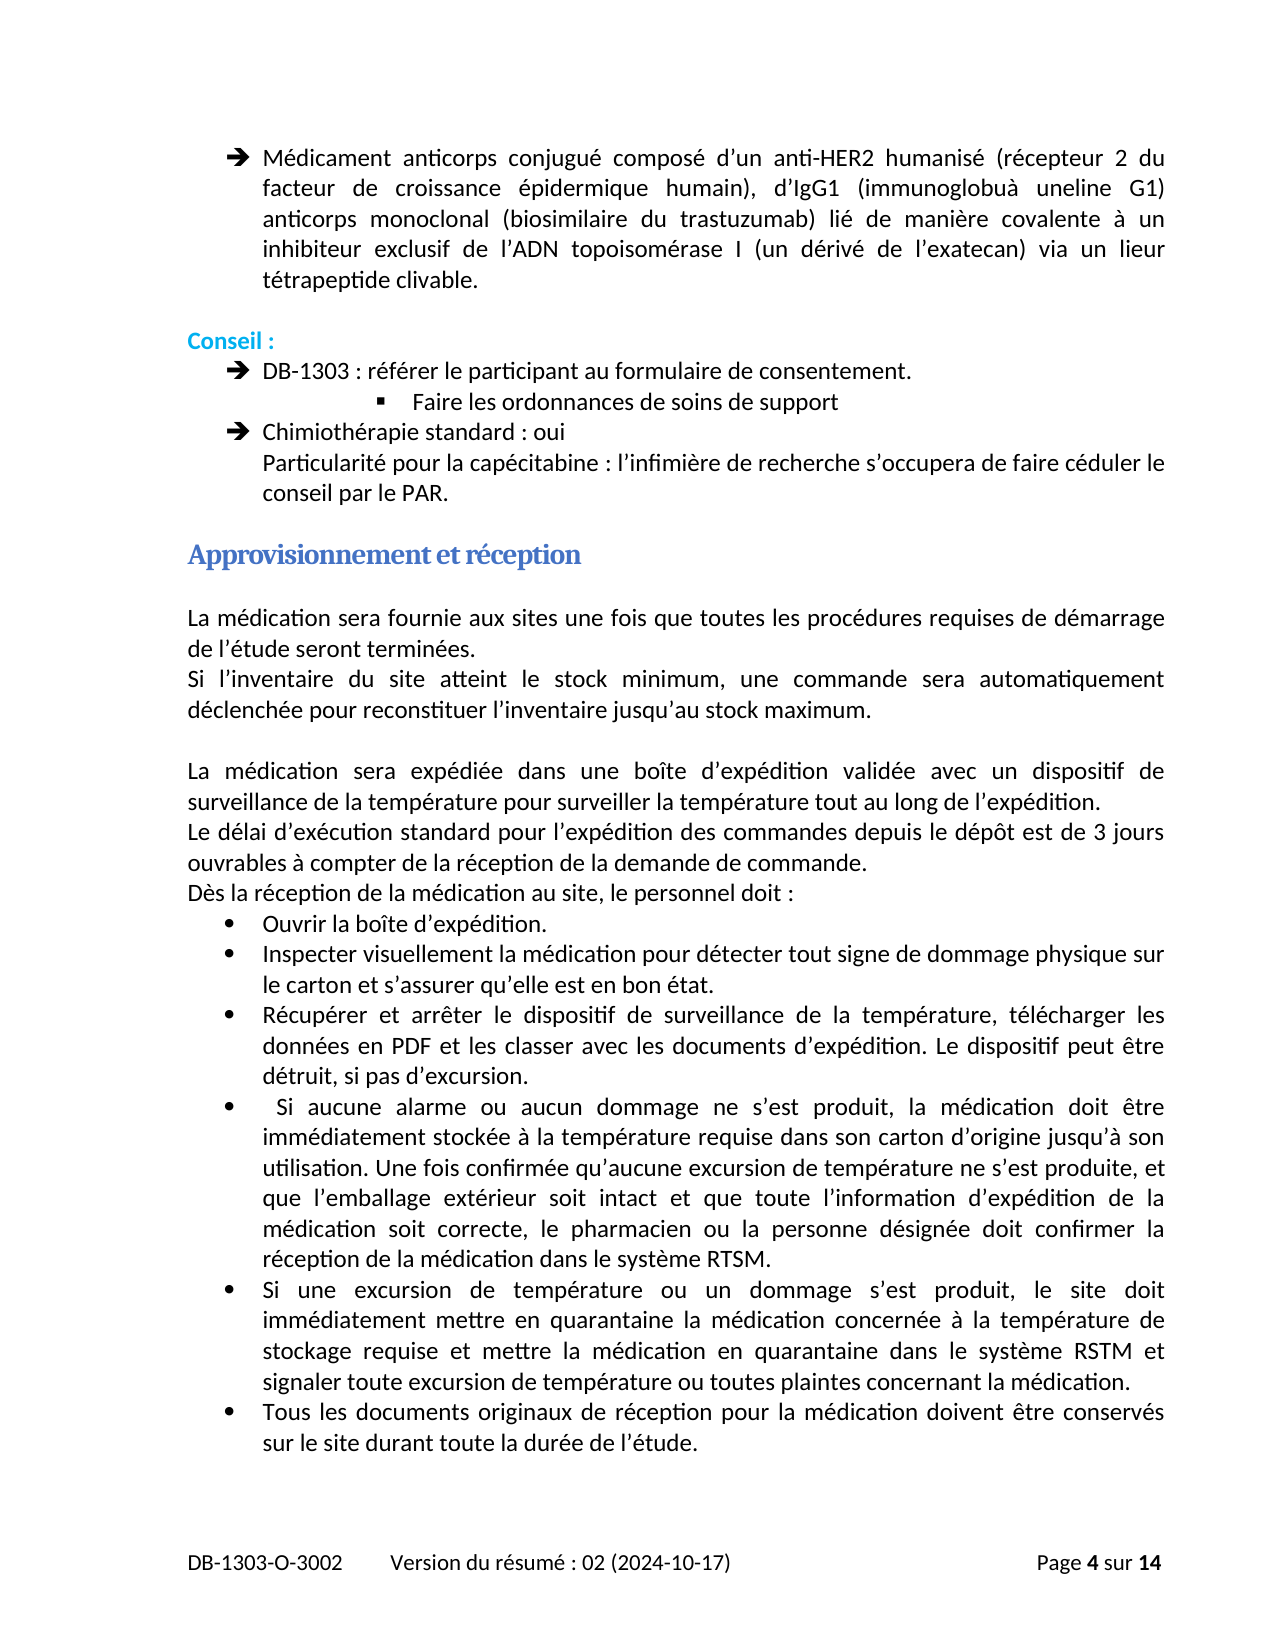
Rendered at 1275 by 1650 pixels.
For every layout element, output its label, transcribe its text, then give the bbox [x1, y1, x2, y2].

list Si une excursion de température ou un dommage s’est produit, le site doit immédiatement mettre en quarantaine la médication concernée à la température de stockage requise et mettre la médication en quarantaine dans le système RSTM et signaler toute excursion de température ou toutes plaintes concernant la médication. [225, 1274, 1166, 1396]
text La médication sera expédiée dans une boîte d’expédition validée avec un dispositif de surveillance de la température pour surveiller la température tout au long de l’expédition. [187, 755, 1166, 816]
text Conseil : [187, 325, 1166, 355]
list Si aucune alarme ou aucun dommage ne s’est produit, la médication doit être immédiatement stockée à la température requise dans son carton d’origine jusqu’à son utilisation. Une fois confirmée qu’aucune excursion de température ne s’est produite, et que l’emballage extérieur soit intact et que toute l’information d’expédition de la médication soit correcte, le pharmacien ou la personne désignée doit confirmer la réception de la médication dans le système RTSM. [225, 1091, 1166, 1274]
list Inspecter visuellement la médication pour détecter tout signe de dommage physique sur le carton et s’assurer qu’elle est en bon état. [225, 938, 1166, 999]
list Particularité pour la capécitabine : l’infimière de recherche s’occupera de faire céduler le conseil par le PAR. [262, 447, 1166, 508]
list Médicament anticorps conjugué composé d’un anti-HER2 humanisé (récepteur 2 du facteur de croissance épidermique humain), d’IgG1 (immunoglobuà uneline G1) anticorps monoclonal (biosimilaire du trastuzumab) lié de manière covalente à un inhibiteur exclusif de l’ADN topoisomérase I (un dérivé de l’exatecan) via un lieur tétrapeptide clivable. [225, 142, 1166, 294]
list Faire les ordonnances de soins de support [375, 386, 1166, 416]
list Tous les documents originaux de réception pour la médication doivent être conservés sur le site durant toute la durée de l’étude. [225, 1396, 1166, 1457]
text Si l’inventaire du site atteint le stock minimum, une commande sera automatiquement déclenchée pour reconstituer l’inventaire jusqu’au stock maximum. [187, 664, 1166, 725]
list DB-1303 : référer le participant au formulaire de consentement. [225, 355, 1166, 386]
list Ouvrir la boîte d’expédition. [225, 908, 1166, 938]
text Le délai d’exécution standard pour l’expédition des commandes depuis le dépôt est de 3 jours ouvrables à compter de la réception de la demande de commande. [187, 816, 1166, 877]
text Dès la réception de la médication au site, le personnel doit : [187, 877, 1166, 908]
list Chimiothérapie standard : oui [225, 416, 1166, 447]
list Récupérer et arrêter le dispositif de surveillance de la température, télécharger les données en PDF et les classer avec les documents d’expédition. Le dispositif peut être détruit, si pas d’excursion. [225, 999, 1166, 1091]
title Approvisionnement et réception [187, 538, 1166, 572]
text La médication sera fournie aux sites une fois que toutes les procédures requises de démarrage de l’étude seront terminées. [187, 603, 1166, 664]
